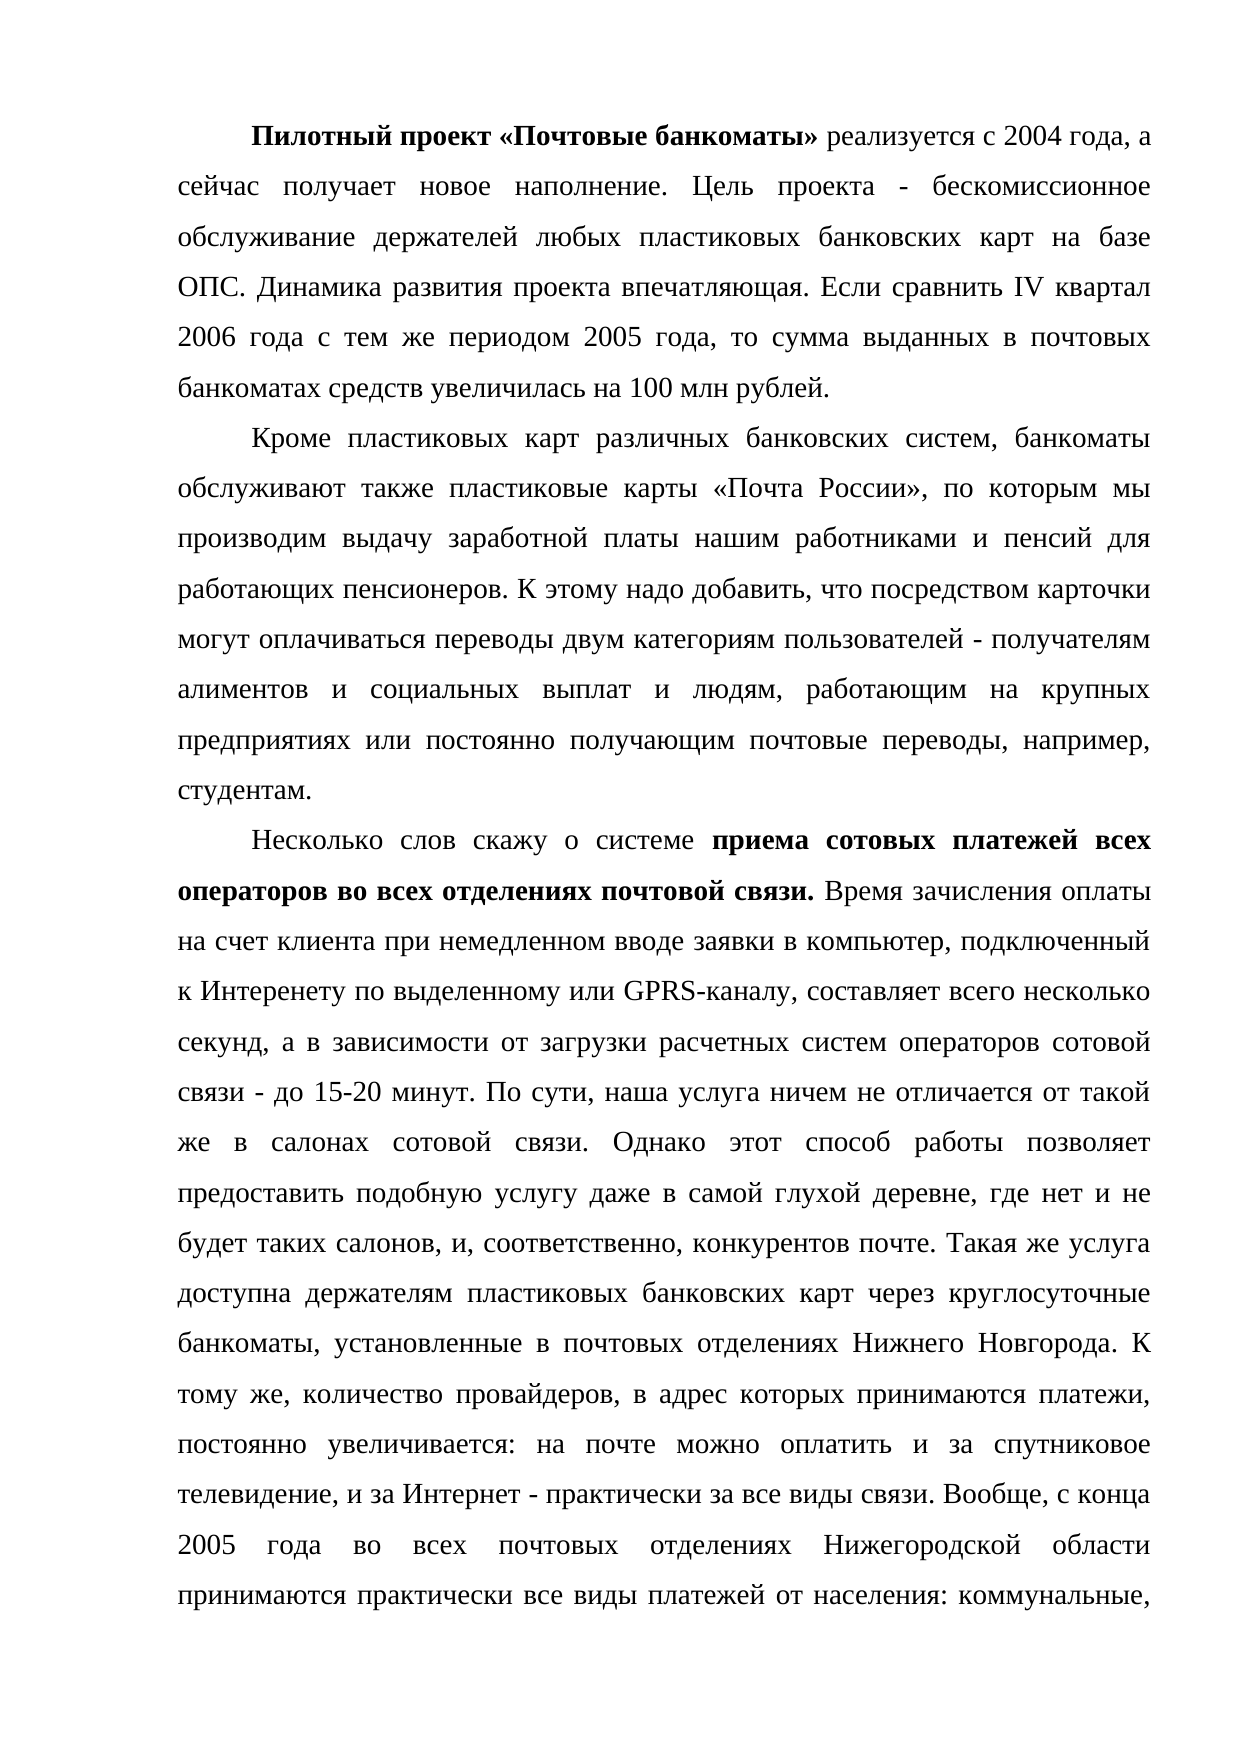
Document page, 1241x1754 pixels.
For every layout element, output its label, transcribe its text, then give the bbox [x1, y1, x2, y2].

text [177, 822, 1152, 1611]
text Кроме пластиковых карт различных банковских систем, банкоматы обслуживают также пластиковые карты «Почта России», по которым мы производим выдачу заработной платы нашим работниками и пенсий для работающих пенсионеров. К этому надо добавить, что посредством карточки могут оплачиваться переводы двум категориям пользователей - получателям алиментов и социальных выплат и людям, работающим на крупных предприятиях или постоянно получающим почтовые переводы, например, студентам. [177, 420, 1152, 806]
text Пилотный проект «Почтовые банкоматы» реализуется с 2004 года, а сейчас получает новое наполнение. Цель проекта - бескомиссионное обслуживание держателей любых пластиковых банковских карт на базе ОПС. Динамика развития проекта впечатляющая. Если сравнить IV квартал 2006 года с тем же периодом 2005 года, то сумма выданных в почтовых банкоматах средств увеличилась на 100 млн рублей. [177, 118, 1152, 403]
